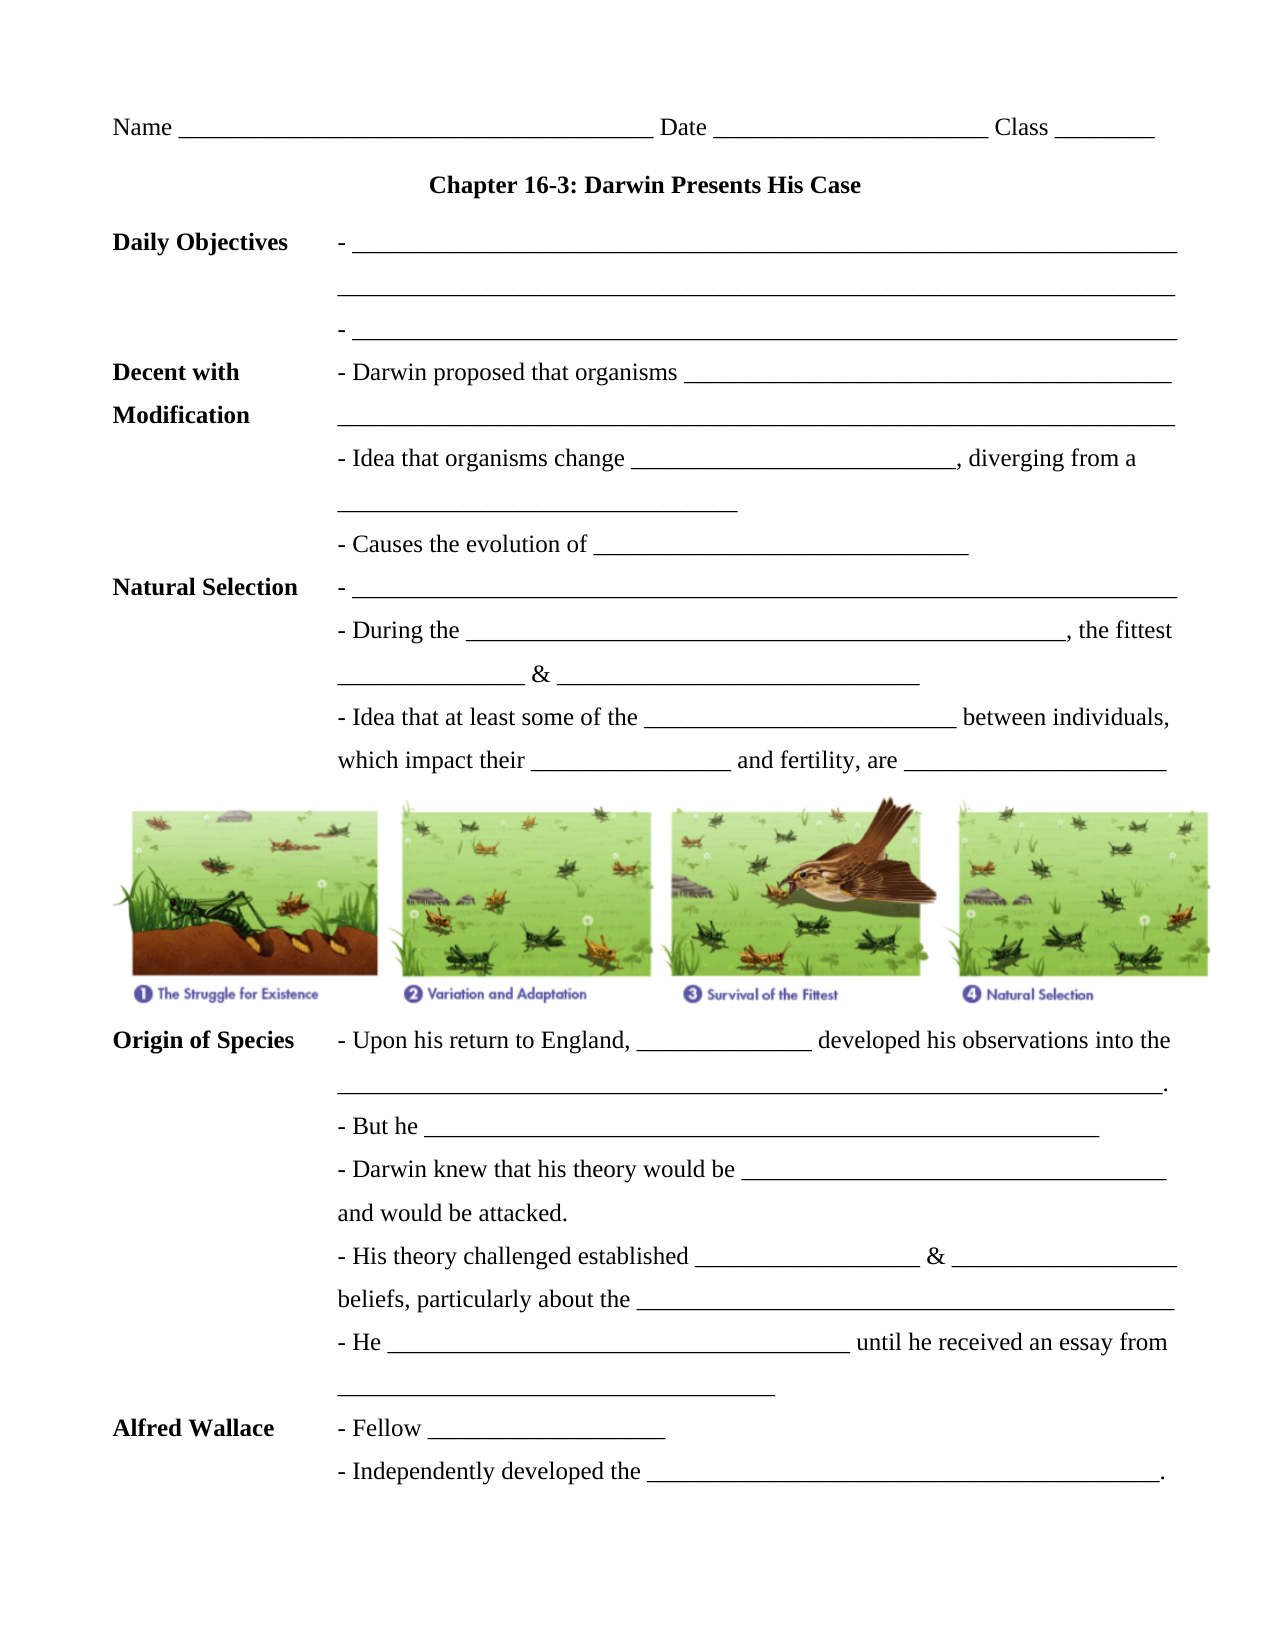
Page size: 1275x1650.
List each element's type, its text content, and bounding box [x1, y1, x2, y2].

text Alfred Wallace - Fellow ___________________ [112, 1413, 1177, 1442]
text Decent with - Darwin proposed that organisms _______________________________________ [112, 357, 1177, 386]
text - Idea that at least some of the _________________________ between individuals, which impact their ________________ and fertility, are _____________________ [337, 702, 1177, 774]
text Daily Objectives - __________________________________________________________________ [112, 227, 1177, 256]
text - Independently developed the _________________________________________. [262, 1456, 1177, 1485]
text - He _____________________________________ until he received an essay from ___________________________________ [337, 1327, 1177, 1399]
picture [112, 788, 1215, 1011]
text Origin of Species - Upon his return to England, ______________ developed his observations into the __________________________________________________________________. [112, 1025, 1177, 1097]
text Natural Selection - __________________________________________________________________ [112, 572, 1177, 601]
text Name ______________________________________ Date ______________________ Class ________ [112, 112, 1177, 141]
text - During the ________________________________________________, the fittest _______________ & _____________________________ [337, 616, 1177, 687]
text - Idea that organisms change __________________________, diverging from a ________________________________ [337, 443, 1177, 515]
text - Causes the evolution of ______________________________ [262, 529, 1177, 558]
text - Darwin knew that his theory would be __________________________________ and would be attacked. [337, 1154, 1177, 1226]
text - But he ______________________________________________________ [262, 1111, 1177, 1140]
text Modification ___________________________________________________________________ [112, 400, 1177, 429]
text ___________________________________________________________________ [112, 271, 1177, 299]
text Chapter 16-3: Darwin Presents His Case [112, 170, 1177, 199]
text - __________________________________________________________________ [112, 314, 1177, 342]
text - His theory challenged established __________________ & __________________ beliefs, particularly about the ___________________________________________ [337, 1241, 1177, 1313]
